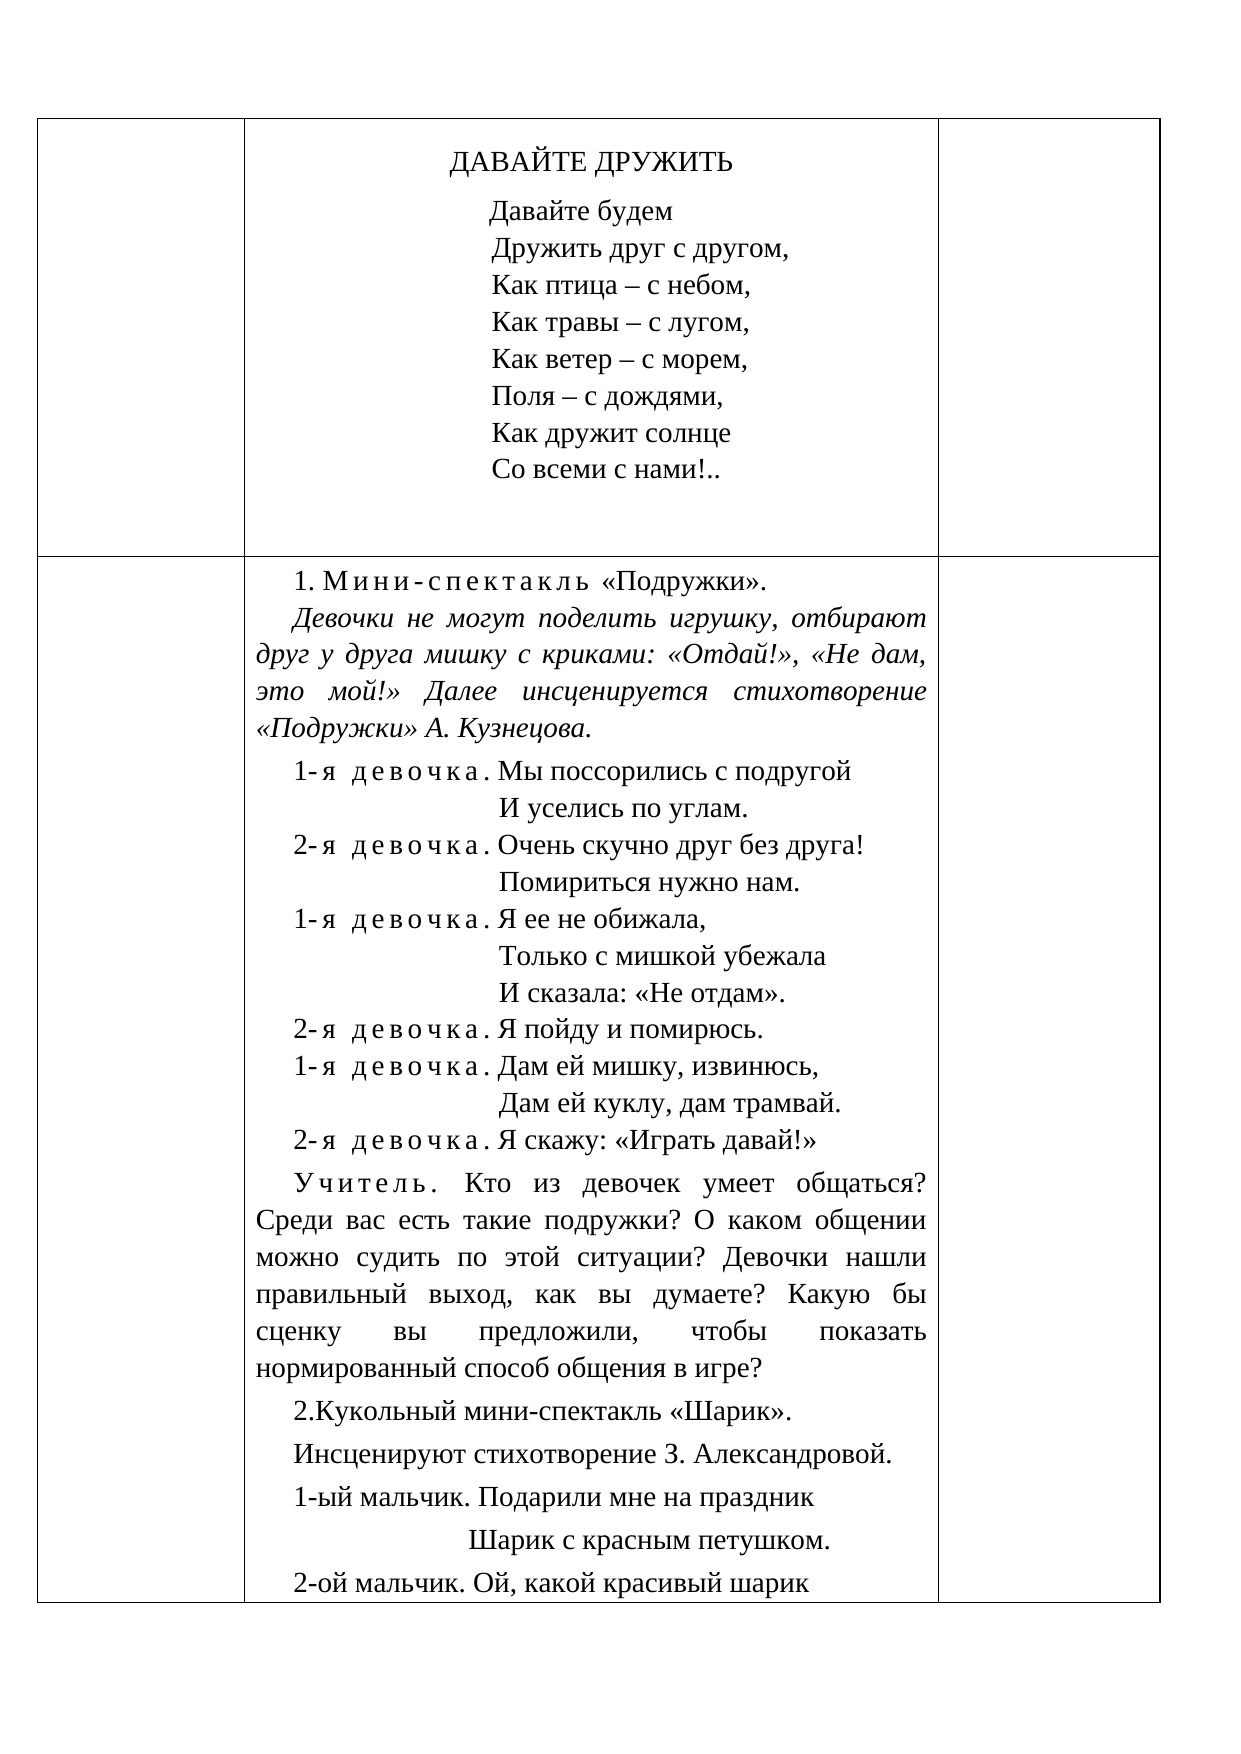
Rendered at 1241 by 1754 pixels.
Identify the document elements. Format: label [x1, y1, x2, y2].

table_cell [939, 557, 1159, 1602]
table_cell [38, 557, 244, 1602]
table_cell [38, 119, 244, 556]
table_cell [939, 119, 1159, 556]
table_cell [245, 557, 938, 1602]
table_cell [245, 119, 938, 556]
